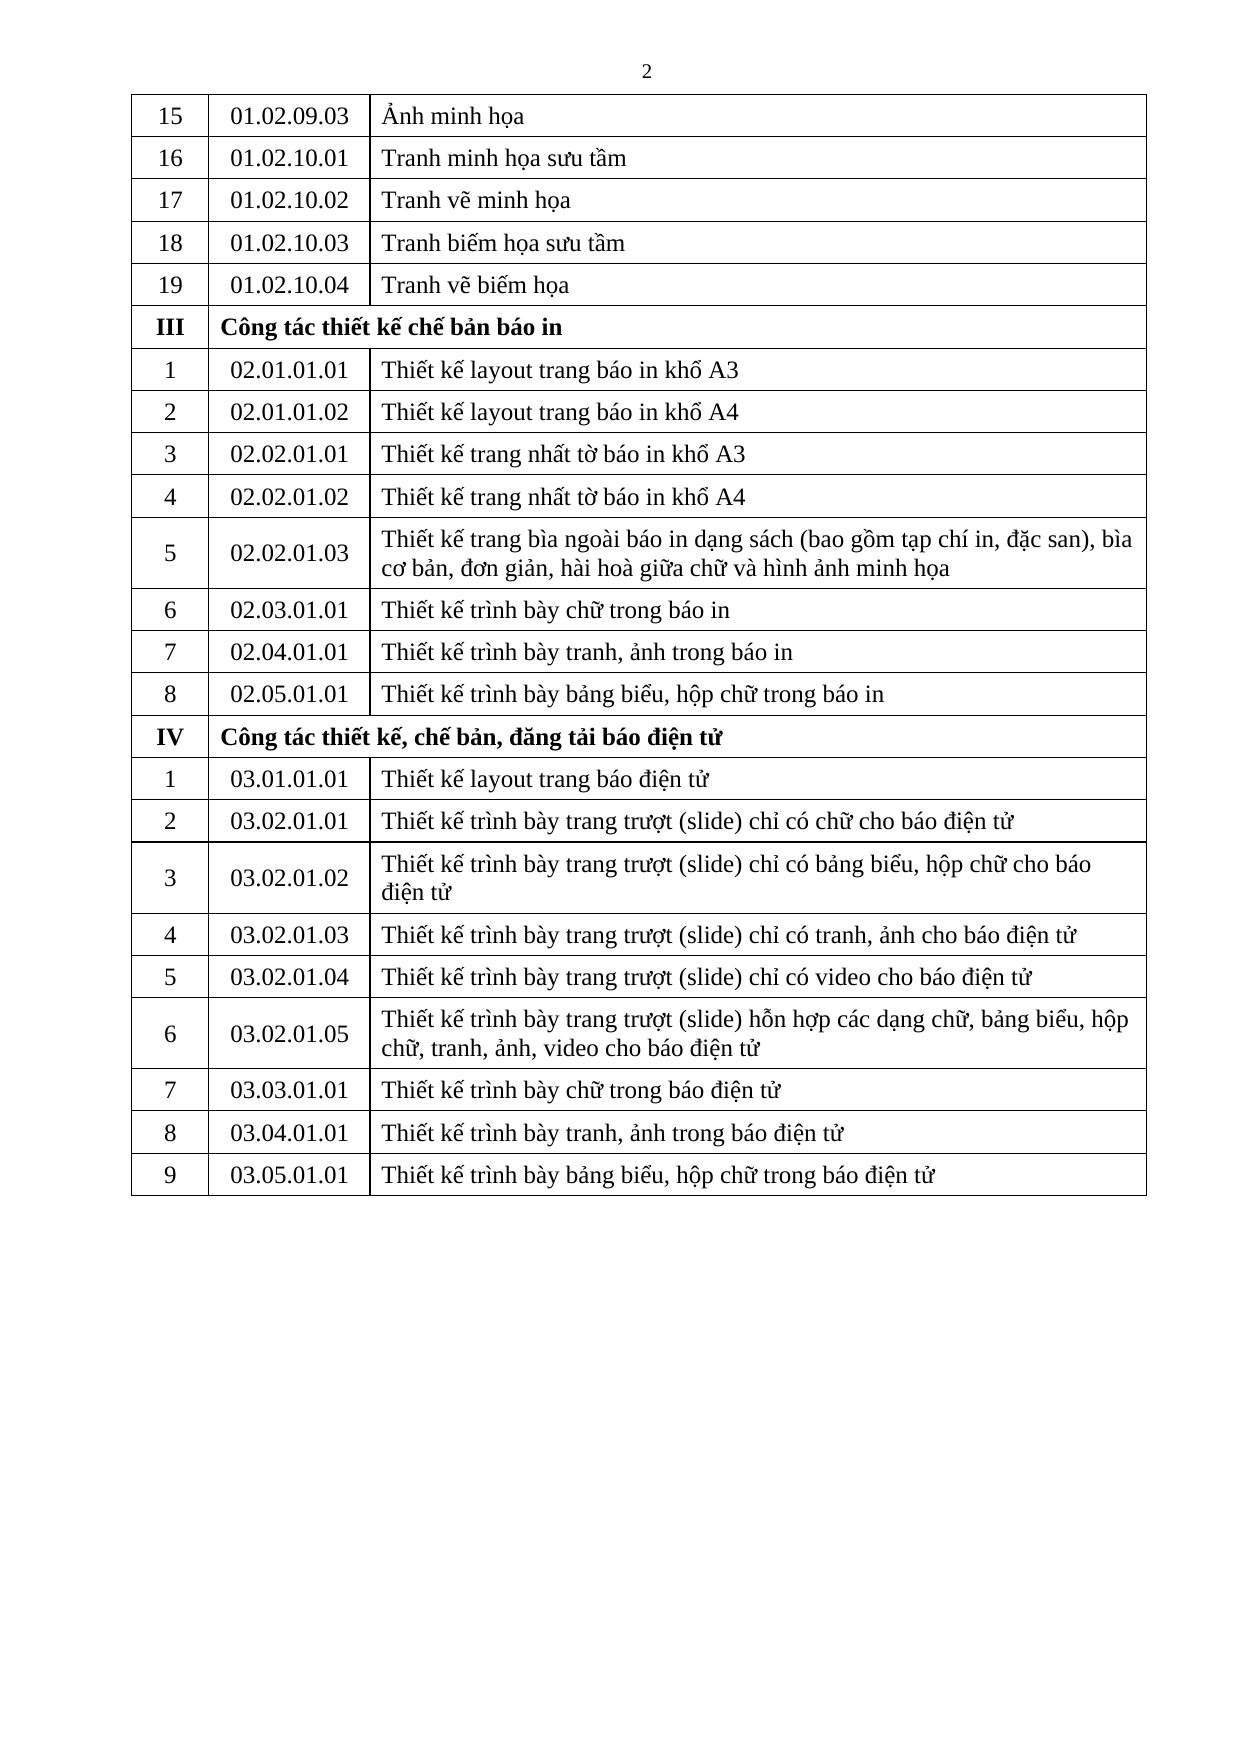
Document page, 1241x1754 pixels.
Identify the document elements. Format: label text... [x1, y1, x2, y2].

table_cell 4 [132, 914, 208, 955]
table_cell 03.02.01.02 [209, 843, 369, 912]
table_cell 03.04.01.01 [209, 1111, 369, 1153]
table_cell 3 [132, 433, 208, 474]
table_cell Tranh vẽ minh họa [371, 179, 1146, 221]
table_cell 02.05.01.01 [209, 673, 369, 714]
table_cell IV [132, 716, 208, 757]
table_cell Thiết kế trình bày tranh, ảnh trong báo điện tử [371, 1111, 1146, 1153]
table_cell 7 [132, 1069, 208, 1110]
table_cell 2 [132, 391, 208, 432]
table_cell 02.02.01.03 [209, 518, 369, 588]
table_cell Thiết kế trình bày bảng biểu, hộp chữ trong báo điện tử [371, 1154, 1146, 1195]
table_cell Tranh minh họa sưu tầm [371, 137, 1146, 178]
table_cell 4 [132, 475, 208, 517]
table_cell 19 [132, 264, 208, 305]
table_cell 02.02.01.01 [209, 433, 369, 474]
table_cell Thiết kế trình bày trang trượt (slide) chỉ có chữ cho báo điện tử [371, 800, 1146, 841]
table_cell 02.01.01.02 [209, 391, 369, 432]
table_cell 6 [132, 589, 208, 630]
table_cell 02.03.01.01 [209, 589, 369, 630]
table_cell 1 [132, 758, 208, 799]
table_cell Tranh vẽ biếm họa [371, 264, 1146, 305]
table_cell 03.02.01.03 [209, 914, 369, 955]
table_cell 03.02.01.04 [209, 956, 369, 997]
table_cell 9 [132, 1154, 208, 1195]
table_cell 3 [132, 843, 208, 912]
table_cell Thiết kế trình bày bảng biểu, hộp chữ trong báo in [371, 673, 1146, 714]
table_cell Thiết kế trình bày trang trượt (slide) chỉ có tranh, ảnh cho báo điện tử [371, 914, 1146, 955]
table_cell 8 [132, 1111, 208, 1153]
table_cell 16 [132, 137, 208, 178]
table_cell Công tác thiết kế chế bản báo in [209, 306, 1146, 347]
table_cell 8 [132, 673, 208, 714]
table_cell Tranh biếm họa sưu tầm [371, 222, 1146, 263]
table_cell 03.05.01.01 [209, 1154, 369, 1195]
table_cell 01.02.10.01 [209, 137, 369, 178]
table_cell Thiết kế trang nhất tờ báo in khổ A4 [371, 475, 1146, 517]
table_cell 1 [132, 349, 208, 390]
table_cell Thiết kế trình bày trang trượt (slide) hỗn hợp các dạng chữ, bảng biểu, hộp chữ, tranh, ảnh, video cho báo điện tử [371, 998, 1146, 1068]
table_cell 02.01.01.01 [209, 349, 369, 390]
table_cell 03.02.01.01 [209, 800, 369, 841]
table_cell 7 [132, 631, 208, 672]
table_cell 6 [132, 998, 208, 1068]
table_cell Thiết kế trình bày tranh, ảnh trong báo in [371, 631, 1146, 672]
table_cell 01.02.10.04 [209, 264, 369, 305]
table_cell Thiết kế trang nhất tờ báo in khổ A3 [371, 433, 1146, 474]
table_cell 01.02.09.03 [209, 95, 369, 136]
table_cell Ảnh minh họa [371, 95, 1146, 136]
table_cell Thiết kế layout trang báo điện tử [371, 758, 1146, 799]
table_cell 02.04.01.01 [209, 631, 369, 672]
table_cell 01.02.10.02 [209, 179, 369, 221]
table_cell 5 [132, 956, 208, 997]
table_cell Công tác thiết kế, chế bản, đăng tải báo điện tử [209, 716, 1146, 757]
table_cell Thiết kế trình bày chữ trong báo in [371, 589, 1146, 630]
table_cell Thiết kế trình bày trang trượt (slide) chỉ có bảng biểu, hộp chữ cho báo điện tử [371, 843, 1146, 912]
table_cell Thiết kế trang bìa ngoài báo in dạng sách (bao gồm tạp chí in, đặc san), bìa cơ bản, đơn giản, hài hoà giữa chữ và hình ảnh minh họa [371, 518, 1146, 588]
table_cell Thiết kế layout trang báo in khổ A4 [371, 391, 1146, 432]
table_cell 2 [132, 800, 208, 841]
table_cell 03.03.01.01 [209, 1069, 369, 1110]
table_cell 02.02.01.02 [209, 475, 369, 517]
table_cell 17 [132, 179, 208, 221]
table_cell Thiết kế trình bày chữ trong báo điện tử [371, 1069, 1146, 1110]
table_cell 18 [132, 222, 208, 263]
table_cell III [132, 306, 208, 347]
table_cell 01.02.10.03 [209, 222, 369, 263]
table_cell 03.02.01.05 [209, 998, 369, 1068]
table_cell Thiết kế trình bày trang trượt (slide) chỉ có video cho báo điện tử [371, 956, 1146, 997]
table_cell 03.01.01.01 [209, 758, 369, 799]
table_cell 5 [132, 518, 208, 588]
table_cell Thiết kế layout trang báo in khổ A3 [371, 349, 1146, 390]
table_cell 15 [132, 95, 208, 136]
